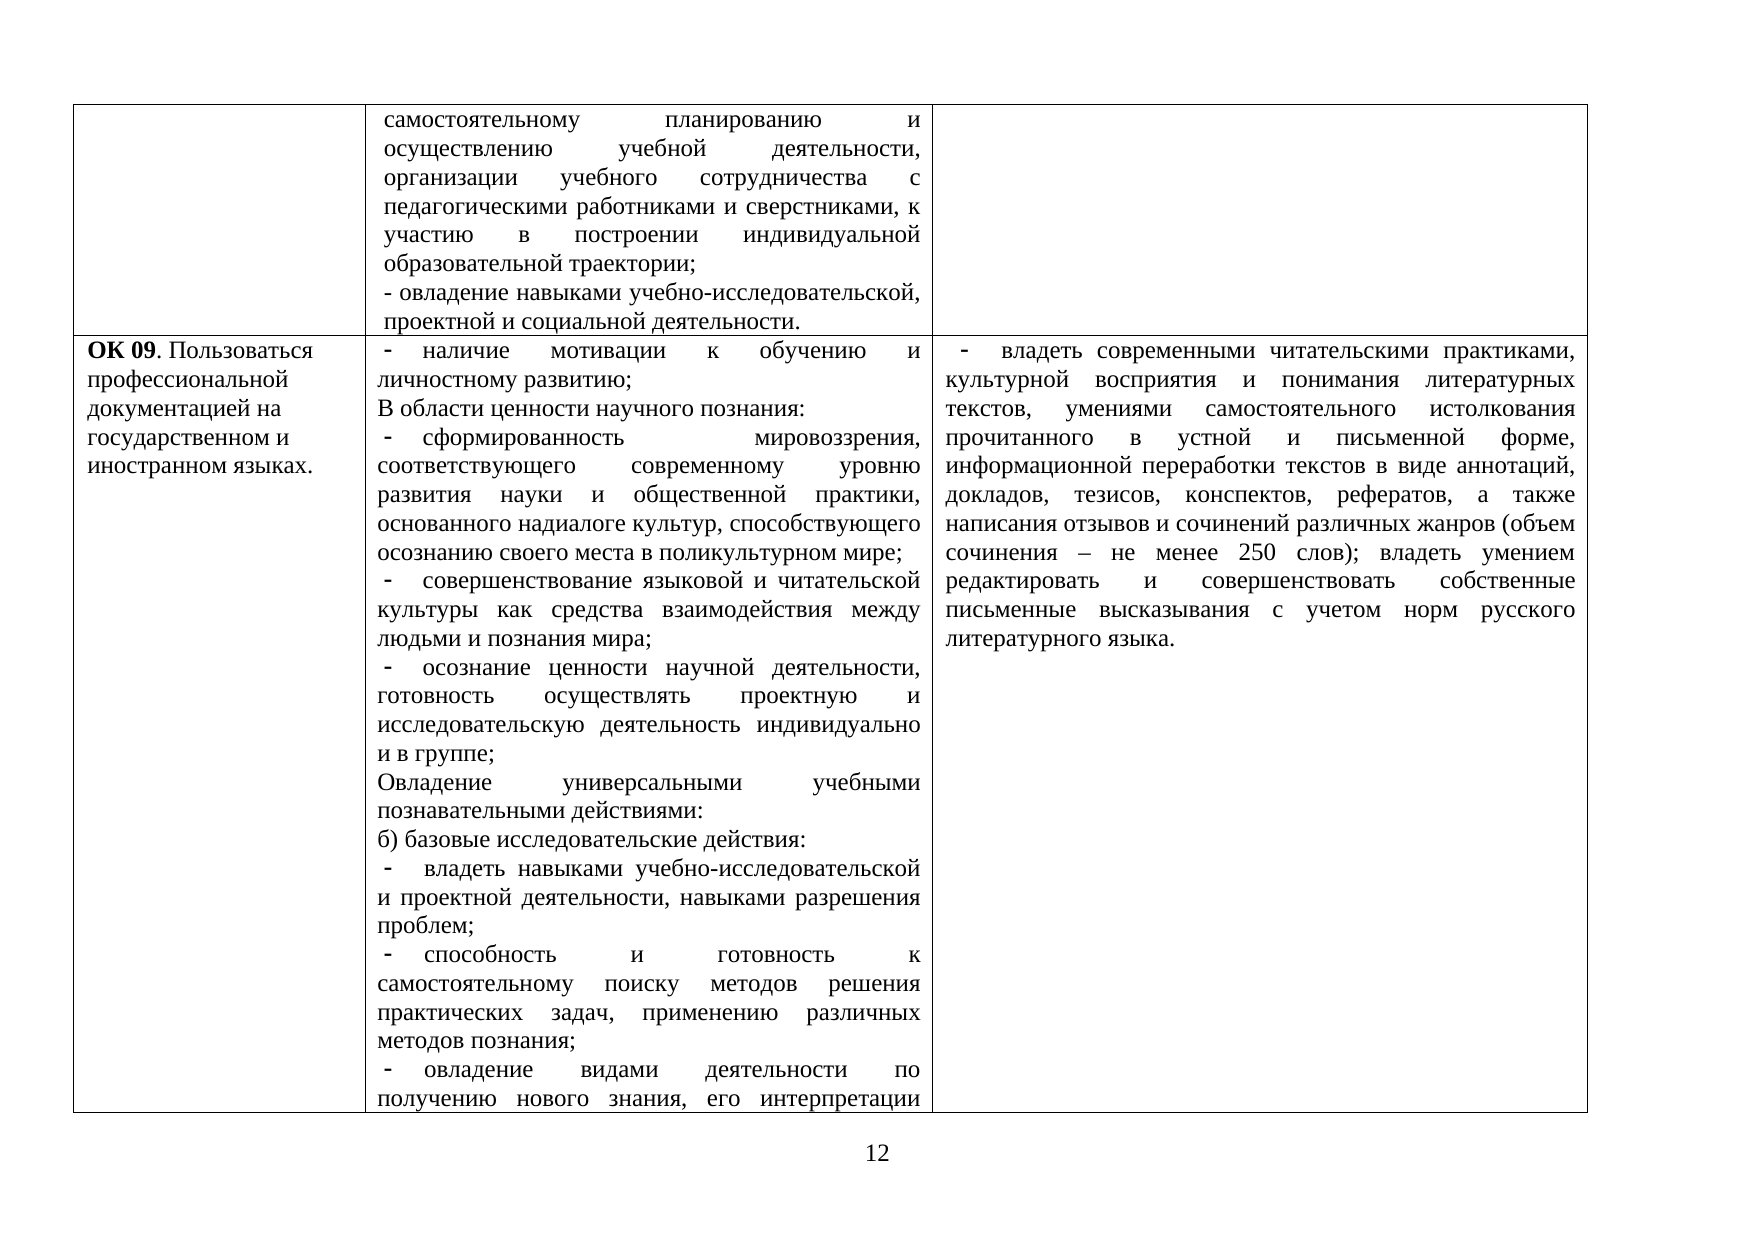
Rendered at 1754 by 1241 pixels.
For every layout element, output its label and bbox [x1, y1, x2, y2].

table_cell [933, 105, 1587, 334]
table_cell [74, 105, 365, 334]
table_cell [74, 336, 365, 1112]
table_cell [366, 336, 932, 1112]
table_cell [366, 105, 932, 334]
table_cell [933, 336, 1587, 1112]
